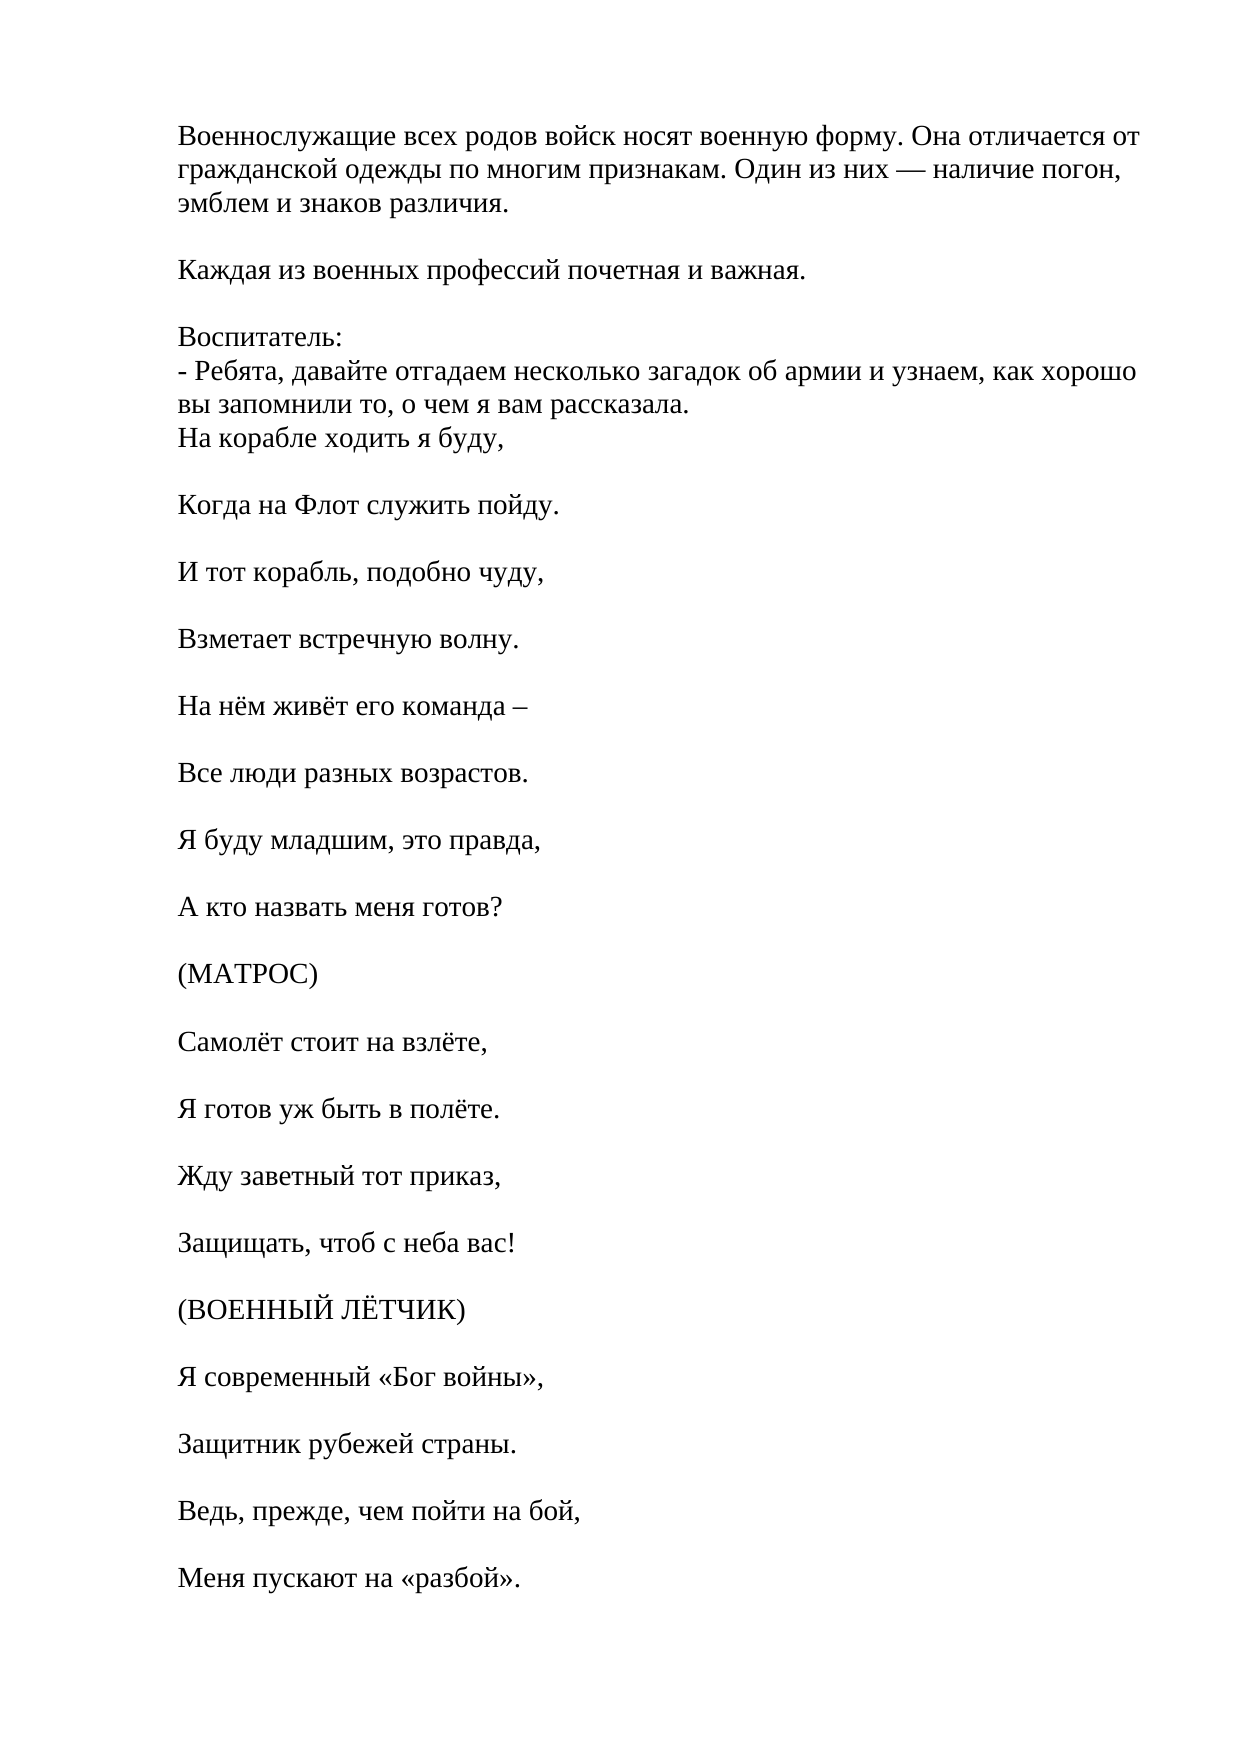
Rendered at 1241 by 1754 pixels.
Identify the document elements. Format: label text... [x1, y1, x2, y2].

text - Ребята, давайте отгадаем несколько загадок об армии и узнаем, как хорошо вы запомнили то, о чем я вам рассказала. [177, 353, 1152, 420]
text Военнослужащие всех родов войск носят военную форму. Она отличается от гражданской одежды по многим признакам. Один из них — наличие погон, эмблем и знаков различия. [177, 118, 1152, 219]
text А кто назвать меня готов? [177, 889, 1152, 923]
text Я современный «Бог войны», [177, 1359, 1152, 1393]
text (МАТРОС) [177, 957, 1152, 990]
text Все люди разных возрастов. [177, 755, 1152, 789]
text (ВОЕННЫЙ ЛЁТЧИК) [177, 1292, 1152, 1326]
text И тот корабль, подобно чуду, [177, 554, 1152, 588]
text Защищать, чтоб с неба вас! [177, 1225, 1152, 1258]
text Каждая из военных профессий почетная и важная. [177, 252, 1152, 286]
text Ведь, прежде, чем пойти на бой, [177, 1493, 1152, 1527]
text Жду заветный тот приказ, [177, 1158, 1152, 1191]
text Взметает встречную волну. [177, 621, 1152, 655]
text Меня пускают на «разбой». [177, 1560, 1152, 1594]
text Я буду младшим, это правда, [177, 822, 1152, 856]
text На нём живёт его команда – [177, 688, 1152, 722]
text На корабле ходить я буду, [177, 420, 1152, 453]
text Я готов уж быть в полёте. [177, 1091, 1152, 1124]
text Когда на Флот служить пойду. [177, 487, 1152, 521]
text Самолёт стоит на взлёте, [177, 1024, 1152, 1057]
text Воспитатель: [177, 319, 1152, 353]
text Защитник рубежей страны. [177, 1426, 1152, 1460]
